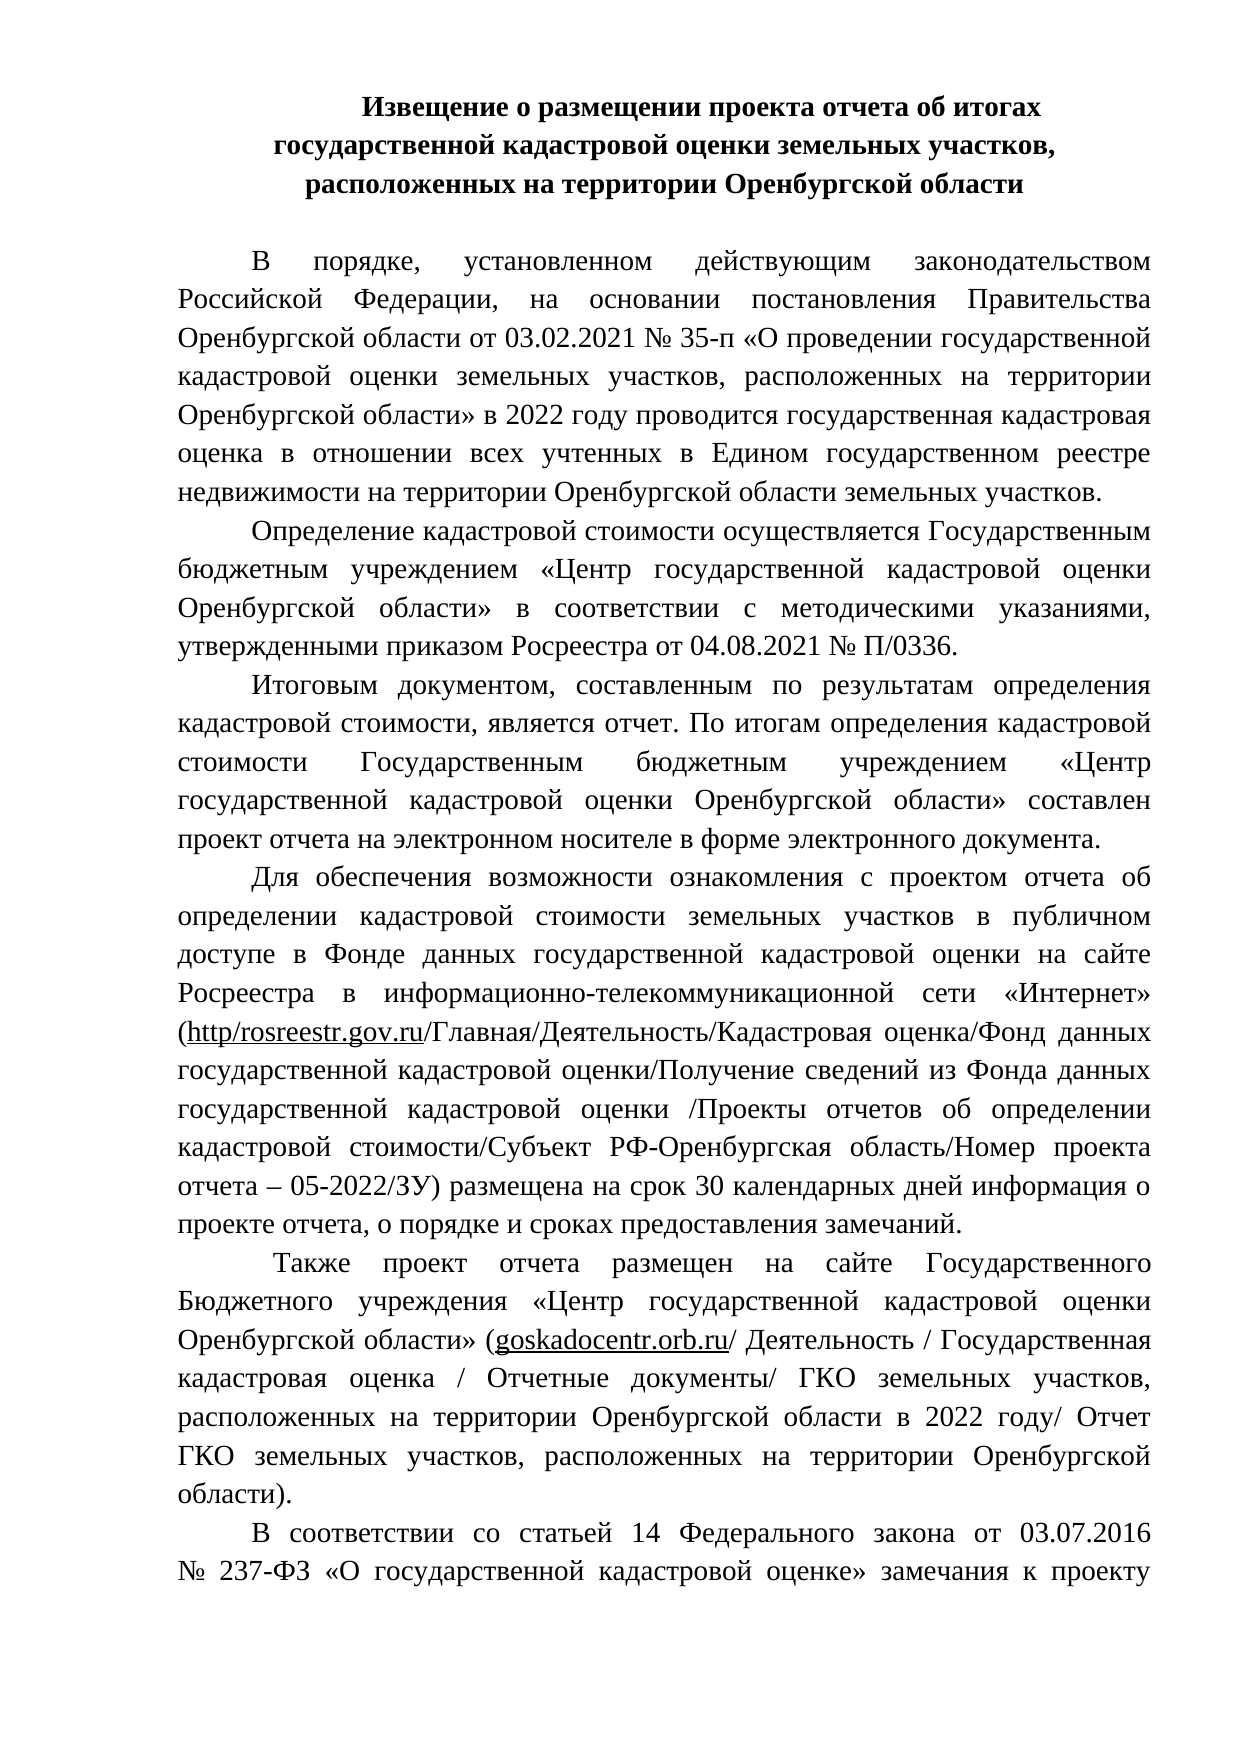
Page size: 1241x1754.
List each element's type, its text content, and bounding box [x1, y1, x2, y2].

text Итоговым документом, составленным по результатам определения кадастровой стоимости, является отчет. По итогам определения кадастровой стоимости Государственным бюджетным учреждением «Центр государственной кадастровой оценки Оренбургской области» составлен проект отчета на электронном носителе в форме электронного документа. [177, 667, 1152, 854]
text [177, 1515, 1152, 1587]
text Извещение о размещении проекта отчета об итогах государственной кадастровой оценки земельных участков, расположенных на территории Оренбургской области [177, 89, 1152, 199]
text В порядке, установленном действующим законодательством Российской Федерации, на основании постановления Правительства Оренбургской области от 03.02.2021 № 35-п «О проведении государственной кадастровой оценки земельных участков, расположенных на территории Оренбургской области» в 2022 году проводится государственная кадастровая оценка в отношении всех учтенных в Едином государственном реестре недвижимости на территории Оренбургской области земельных участков. [177, 243, 1152, 508]
text Определение кадастровой стоимости осуществляется Государственным бюджетным учреждением «Центр государственной кадастровой оценки Оренбургской области» в соответствии с методическими указаниями, утвержденными приказом Росреестра от 04.08.2021 № П/0336. [177, 513, 1152, 662]
text Для обеспечения возможности ознакомления с проектом отчета об определении кадастровой стоимости земельных участков в публичном доступе в Фонде данных государственной кадастровой оценки на сайте Росреестра в информационно-телекоммуникационной сети «Интернет» (http/rosreestr.gov.ru/Главная/Деятельность/Кадастровая оценка/Фонд данных государственной кадастровой оценки/Получение сведений из Фонда данных государственной кадастровой оценки /Проекты отчетов об определении кадастровой стоимости/Субъект РФ-Оренбургская область/Номер проекта отчета – 05-2022/ЗУ) размещена на срок 30 календарных дней информация о проекте отчета, о порядке и сроках предоставления замечаний. [177, 859, 1152, 1240]
text Также проект отчета размещен на сайте Государственного Бюджетного учреждения «Центр государственной кадастровой оценки Оренбургской области» (goskadocentr.orb.ru/ Деятельность / Государственная кадастровая оценка / Отчетные документы/ ГКО земельных участков, расположенных на территории Оренбургской области в 2022 году/ Отчет ГКО земельных участков, расположенных на территории Оренбургской области). [177, 1245, 1152, 1510]
